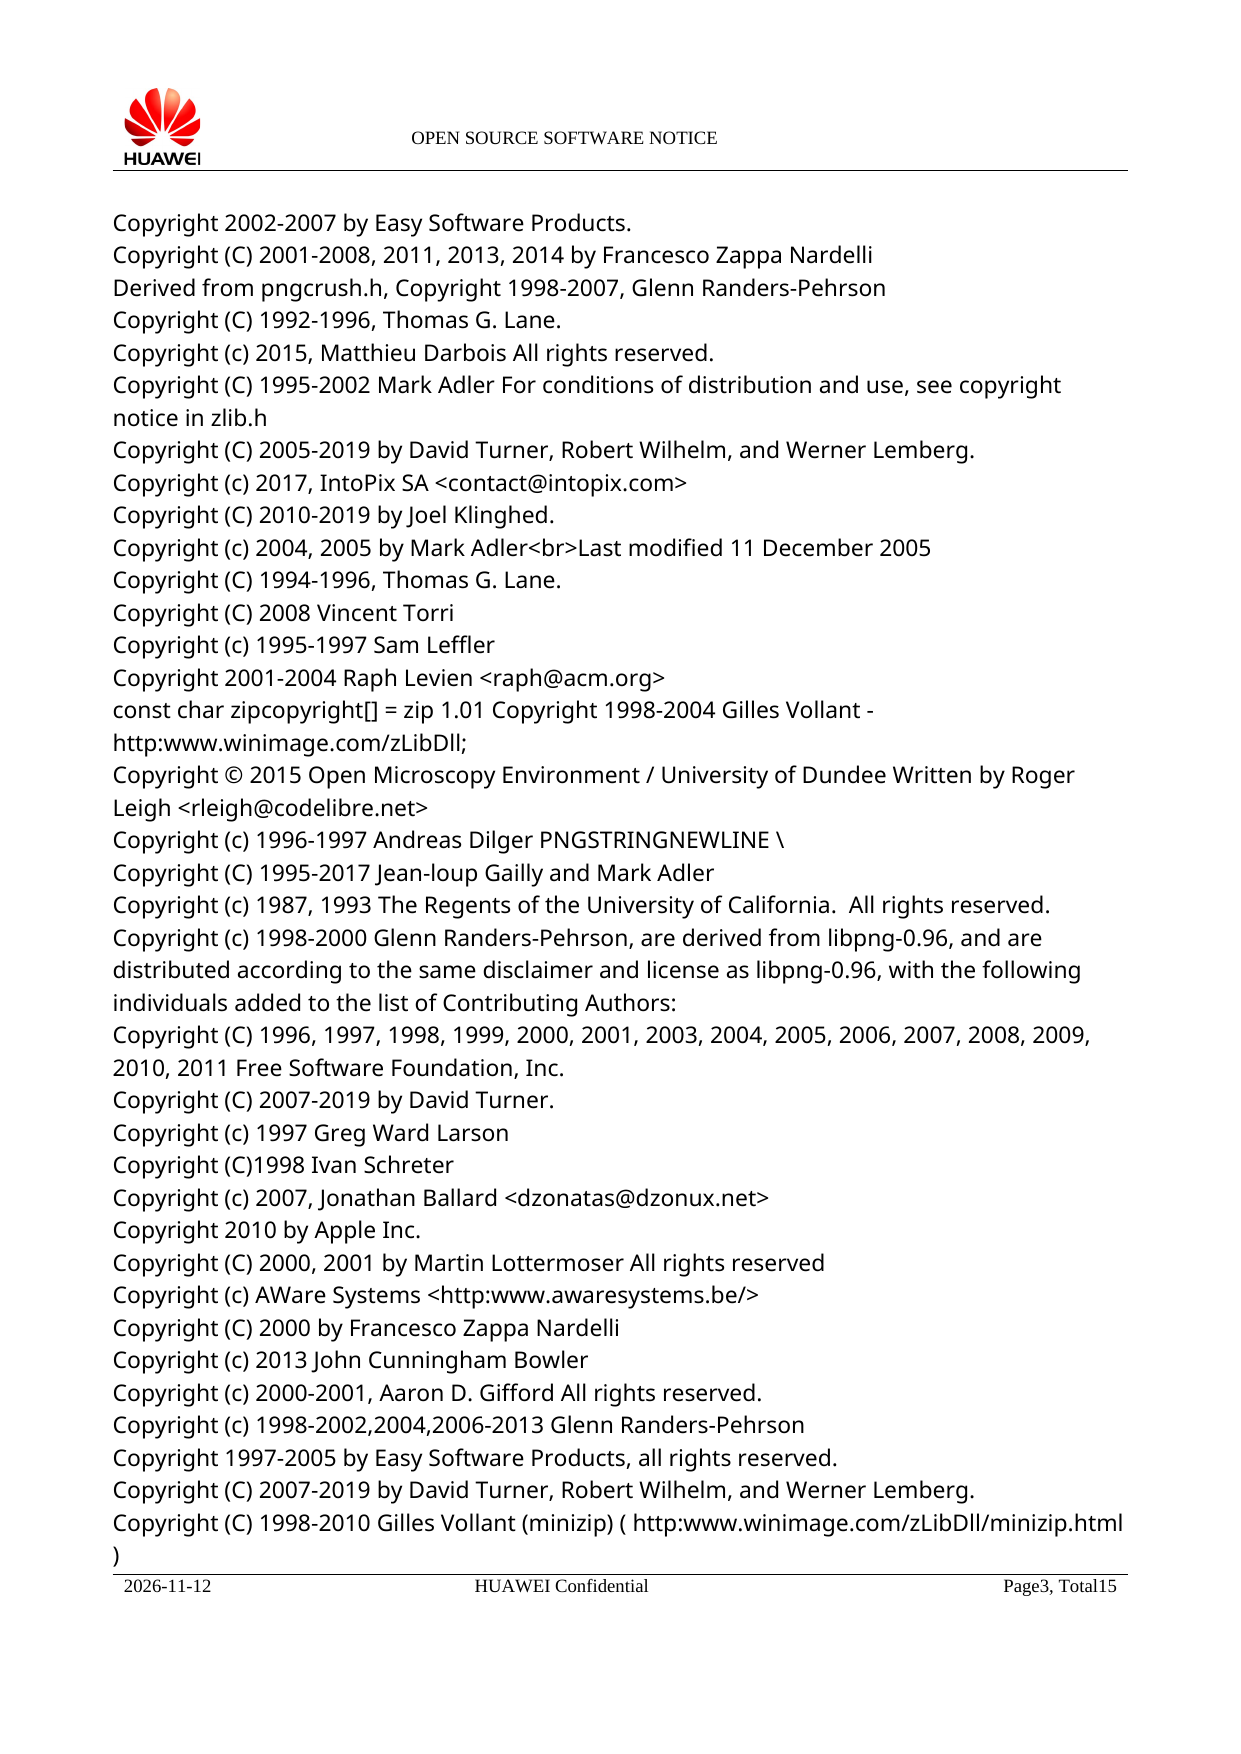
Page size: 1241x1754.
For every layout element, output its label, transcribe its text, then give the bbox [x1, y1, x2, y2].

picture [124, 88, 201, 165]
